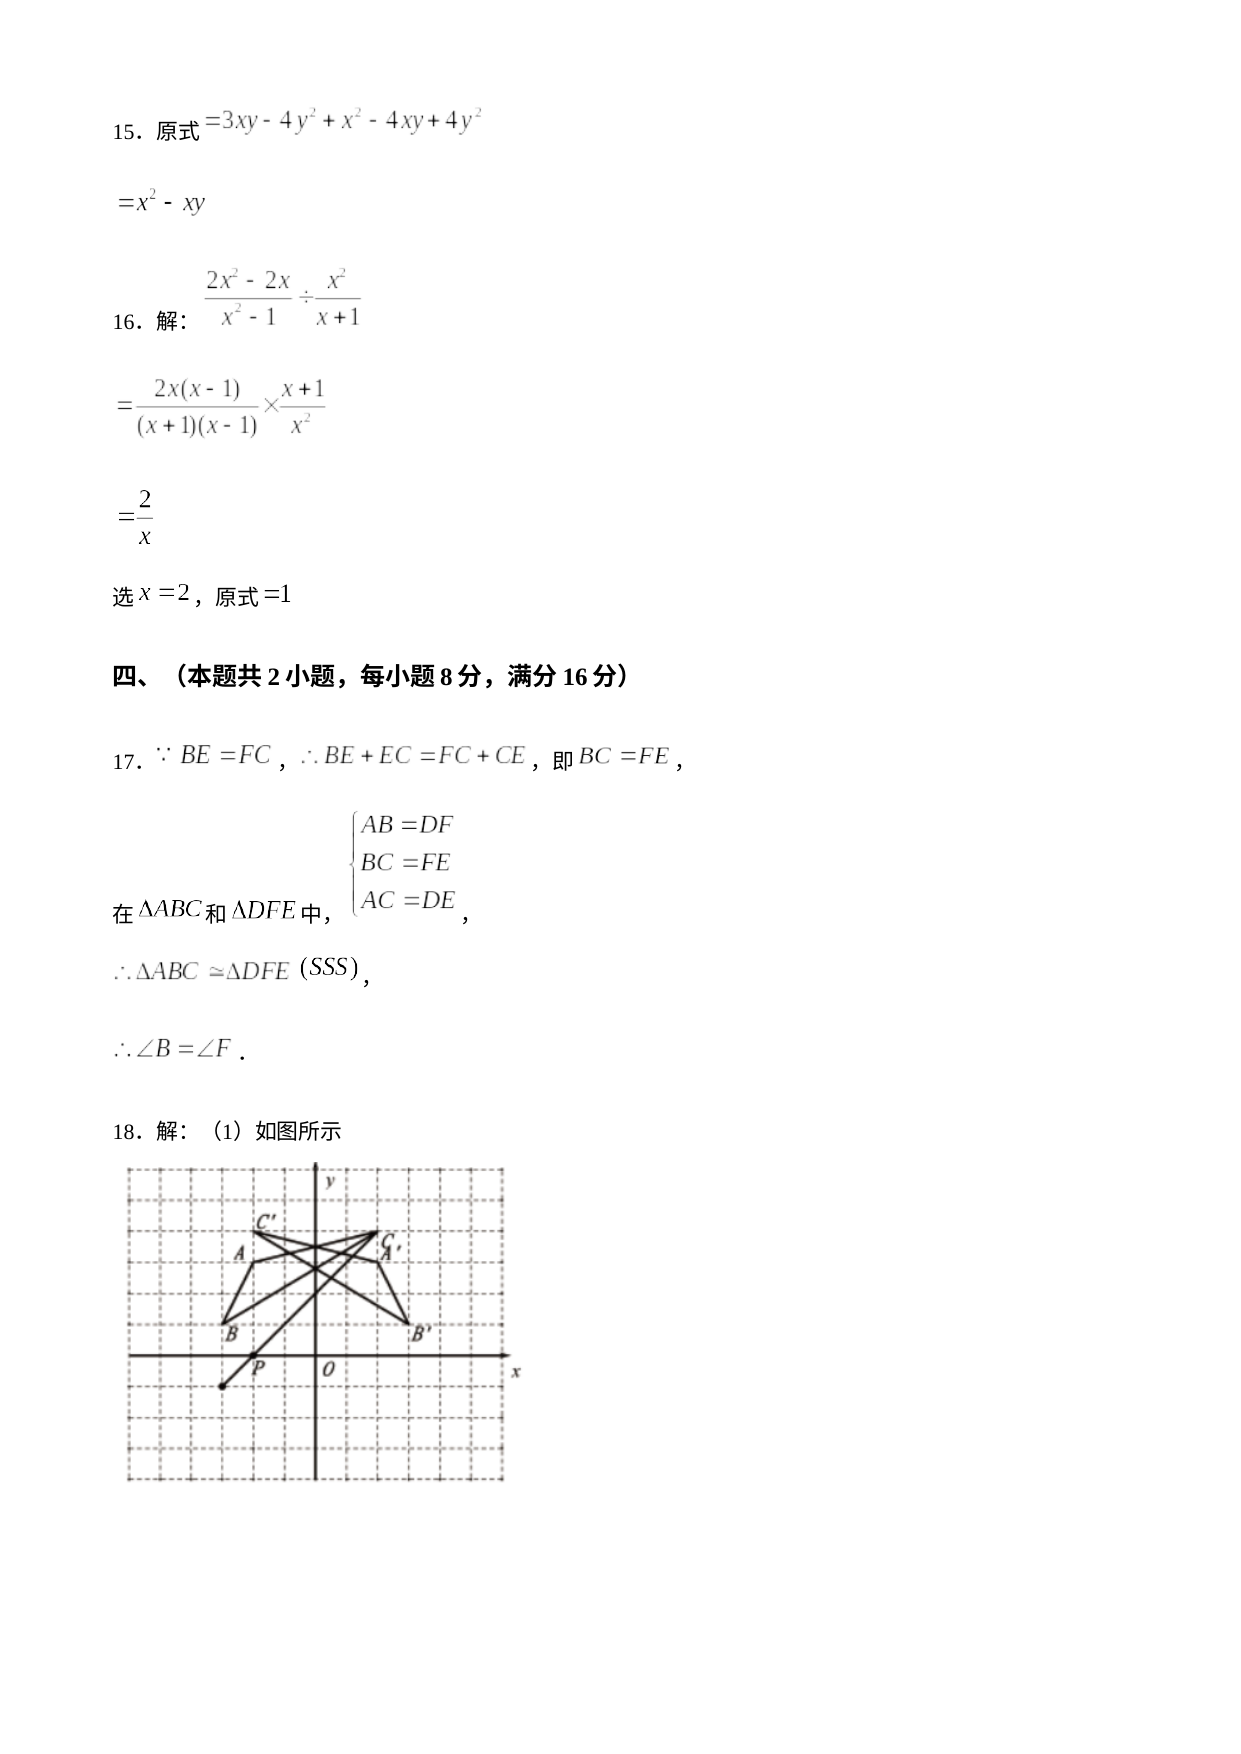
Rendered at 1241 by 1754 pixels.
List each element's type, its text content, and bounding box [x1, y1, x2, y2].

picture [112, 1162, 525, 1500]
text 15．原式 [112, 102, 1128, 167]
text 17．，，即， [112, 725, 1128, 790]
text ， [112, 952, 1128, 1017]
text 18．解：（1）如图所示 [112, 1114, 1128, 1146]
text ． [112, 1033, 1128, 1098]
text 在和中，， [112, 806, 1128, 936]
text 四、（本题共2小题，每小题8分，满分16分） [112, 642, 1128, 707]
text 16．解： [112, 260, 1128, 358]
text 选，原式 [112, 561, 1128, 626]
